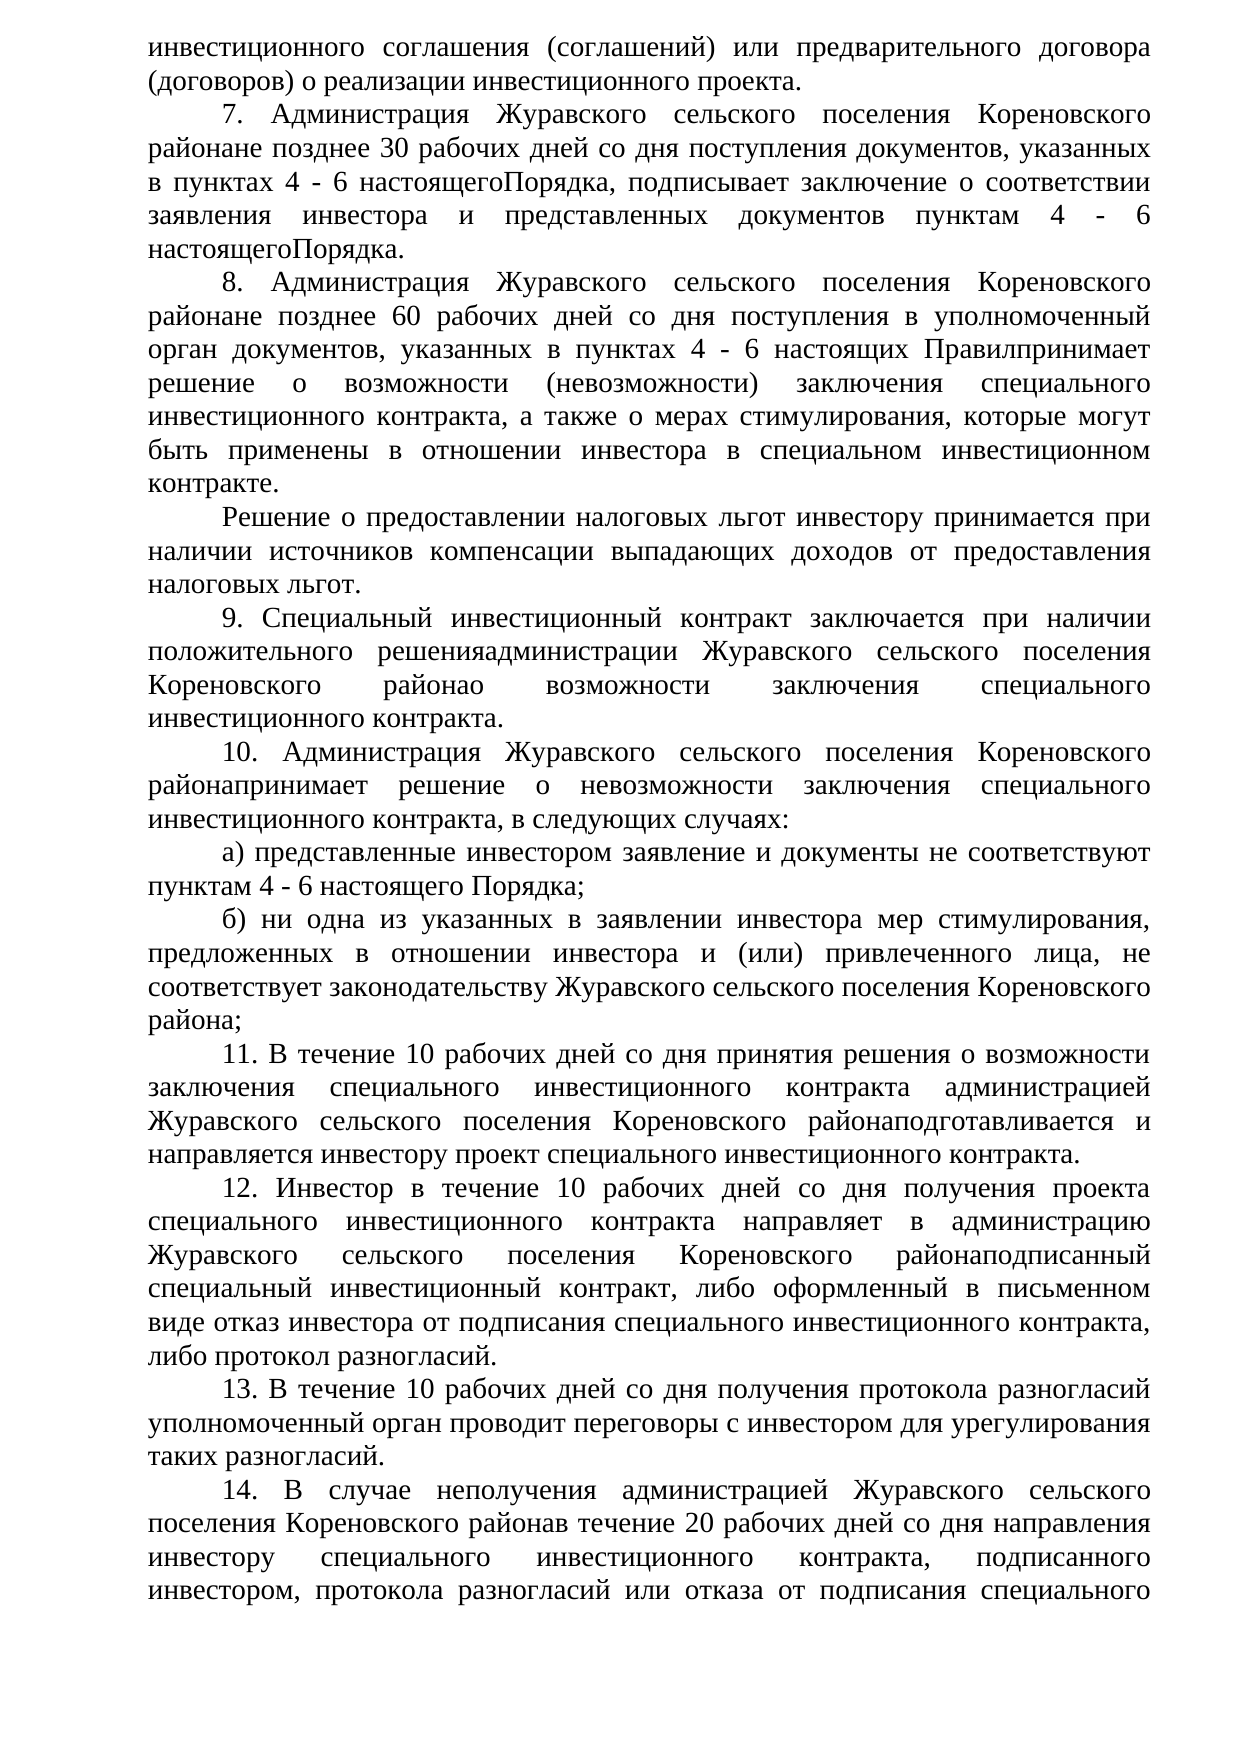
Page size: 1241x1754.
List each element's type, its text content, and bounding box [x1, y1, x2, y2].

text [148, 1472, 1152, 1606]
text 10. Администрация Журавского сельского поселения Кореновского районапринимает решение о невозможности заключения специального инвестиционного контракта, в следующих случаях: [148, 734, 1152, 834]
text 13. В течение 10 рабочих дней со дня получения протокола разногласий уполномоченный орган проводит переговоры с инвестором для урегулирования таких разногласий. [148, 1371, 1152, 1472]
text Решение о предоставлении налоговых льгот инвестору принимается при наличии источников компенсации выпадающих доходов от предоставления налоговых льгот. [148, 499, 1152, 600]
text 9. Специальный инвестиционный контракт заключается при наличии положительного решенияадминистрации Журавского сельского поселения Кореновского районао возможности заключения специального инвестиционного контракта. [148, 600, 1152, 734]
text 8. Администрация Журавского сельского поселения Кореновского районане позднее 60 рабочих дней со дня поступления в уполномоченный орган документов, указанных в пунктах 4 - 6 настоящих Правилпринимает решение о возможности (невозможности) заключения специального инвестиционного контракта, а также о мерах стимулирования, которые могут быть применены в отношении инвестора в специальном инвестиционном контракте. [148, 264, 1152, 499]
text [148, 29, 1152, 97]
text б) ни одна из указанных в заявлении инвестора мер стимулирования, предложенных в отношении инвестора и (или) привлеченного лица, не соответствует законодательству Журавского сельского поселения Кореновского района; [148, 902, 1152, 1036]
text 12. Инвестор в течение 10 рабочих дней со дня получения проекта специального инвестиционного контракта направляет в администрацию Журавского сельского поселения Кореновского районаподписанный специальный инвестиционный контракт, либо оформленный в письменном виде отказ инвестора от подписания специального инвестиционного контракта, либо протокол разногласий. [148, 1170, 1152, 1371]
text а) представленные инвестором заявление и документы не соответствуют пунктам 4 - 6 настоящего Порядка; [148, 834, 1152, 902]
text 11. В течение 10 рабочих дней со дня принятия решения о возможности заключения специального инвестиционного контракта администрацией Журавского сельского поселения Кореновского районаподготавливается и направляется инвестору проект специального инвестиционного контракта. [148, 1036, 1152, 1170]
text 7. Администрация Журавского сельского поселения Кореновского районане позднее 30 рабочих дней со дня поступления документов, указанных в пунктах 4 - 6 настоящегоПорядка, подписывает заключение о соответствии заявления инвестора и представленных документов пунктам 4 - 6 настоящегоПорядка. [148, 97, 1152, 264]
